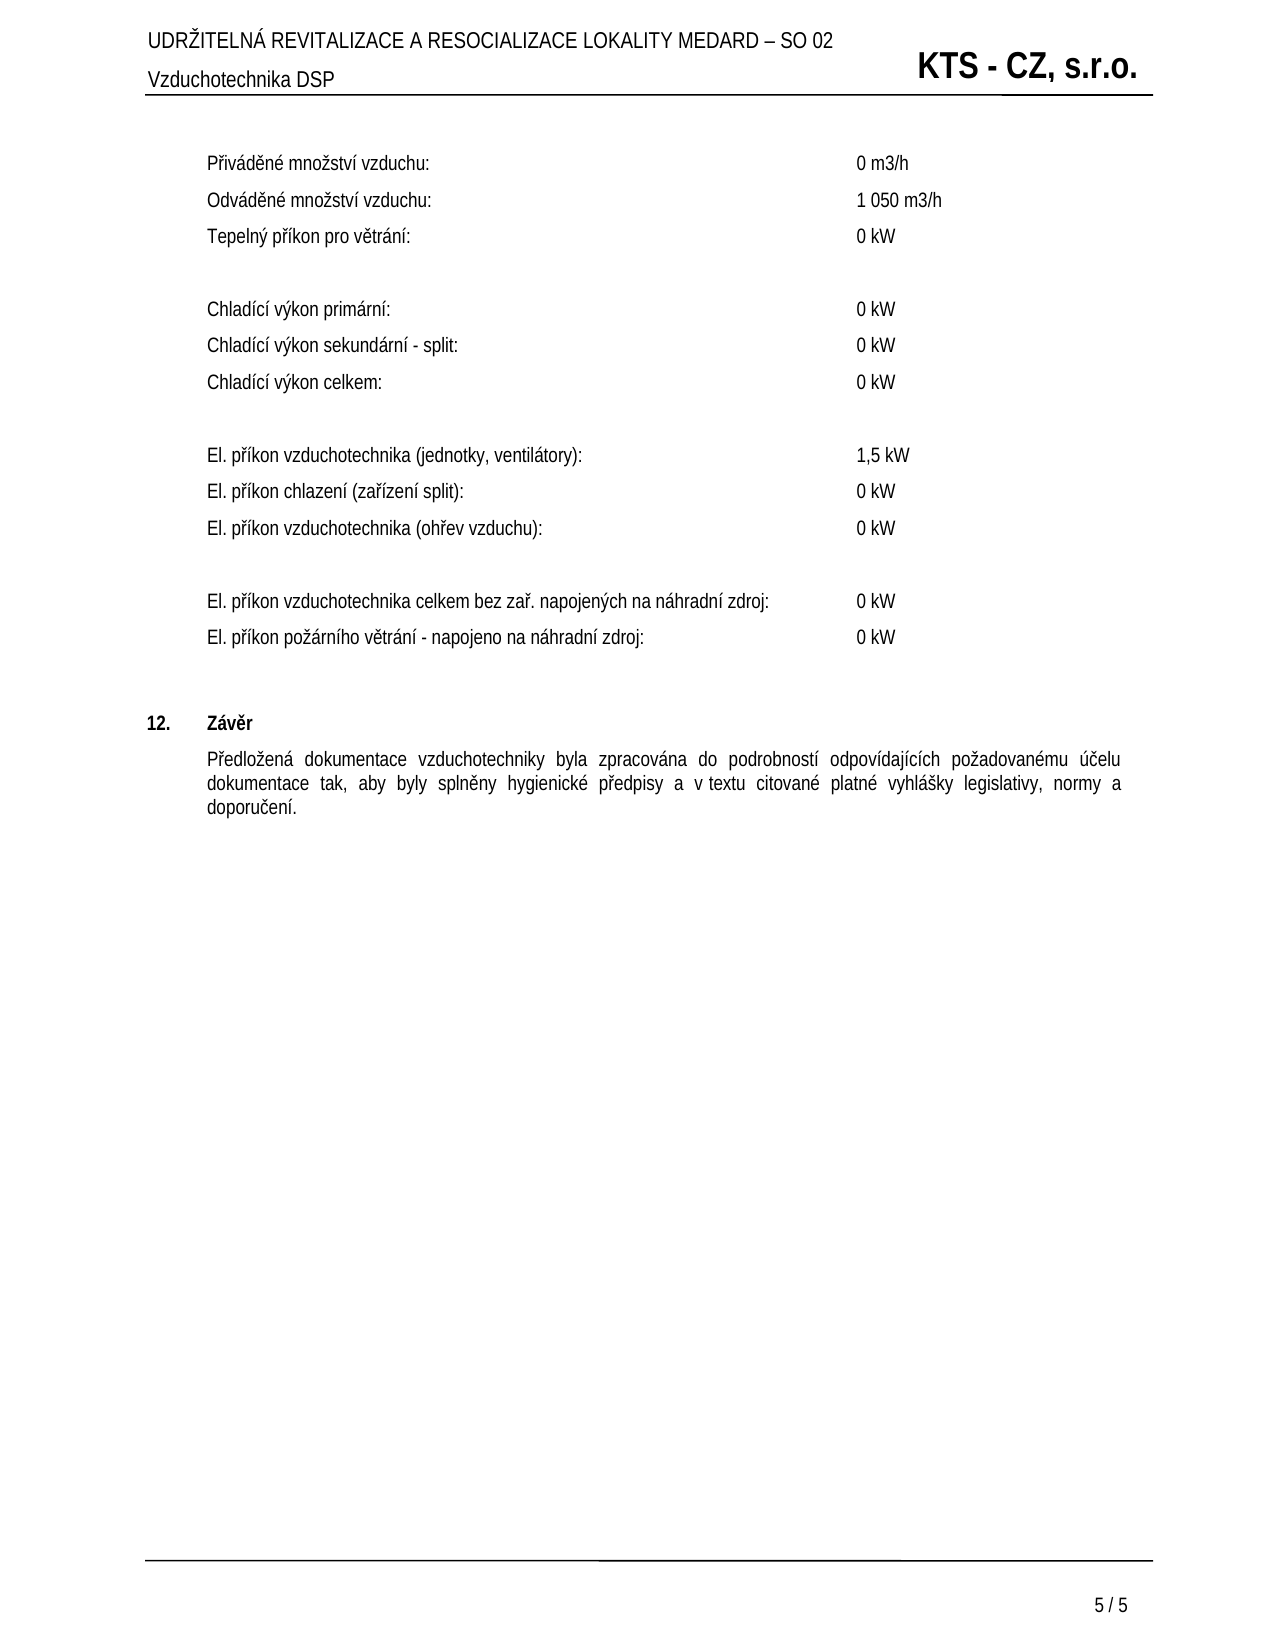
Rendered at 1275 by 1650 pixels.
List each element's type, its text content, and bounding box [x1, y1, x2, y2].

text Chladící výkon sekundární - split: 0 kW [207, 333, 1122, 357]
text El. příkon vzduchotechnika (jednotky, ventilátory): 1,5 kW [207, 443, 1122, 467]
text Chladící výkon primární: 0 kW [207, 297, 1122, 321]
text El. příkon vzduchotechnika celkem bez zař. napojených na náhradní zdroj: 0 kW [207, 589, 1122, 613]
text Chladící výkon celkem: 0 kW [207, 370, 1122, 394]
text Předložená dokumentace vzduchotechniky byla zpracována do podrobností odpovídajících požadovanému účelu dokumentace tak, aby byly splněny hygienické předpisy a v textu citované platné vyhlášky legislativy, normy a doporučení. [207, 747, 1122, 819]
text Přiváděné množství vzduchu: 0 m3/h [207, 151, 1122, 175]
text El. příkon chlazení (zařízení split): 0 kW [207, 479, 1122, 503]
subtitle Závěr [147, 711, 1122, 734]
text Tepelný příkon pro větrání: 0 kW [207, 224, 1122, 248]
text Odváděné množství vzduchu: 1 050 m3/h [207, 188, 1122, 212]
text El. příkon požárního větrání - napojeno na náhradní zdroj: 0 kW [207, 625, 1122, 649]
text El. příkon vzduchotechnika (ohřev vzduchu): 0 kW [207, 516, 1122, 540]
